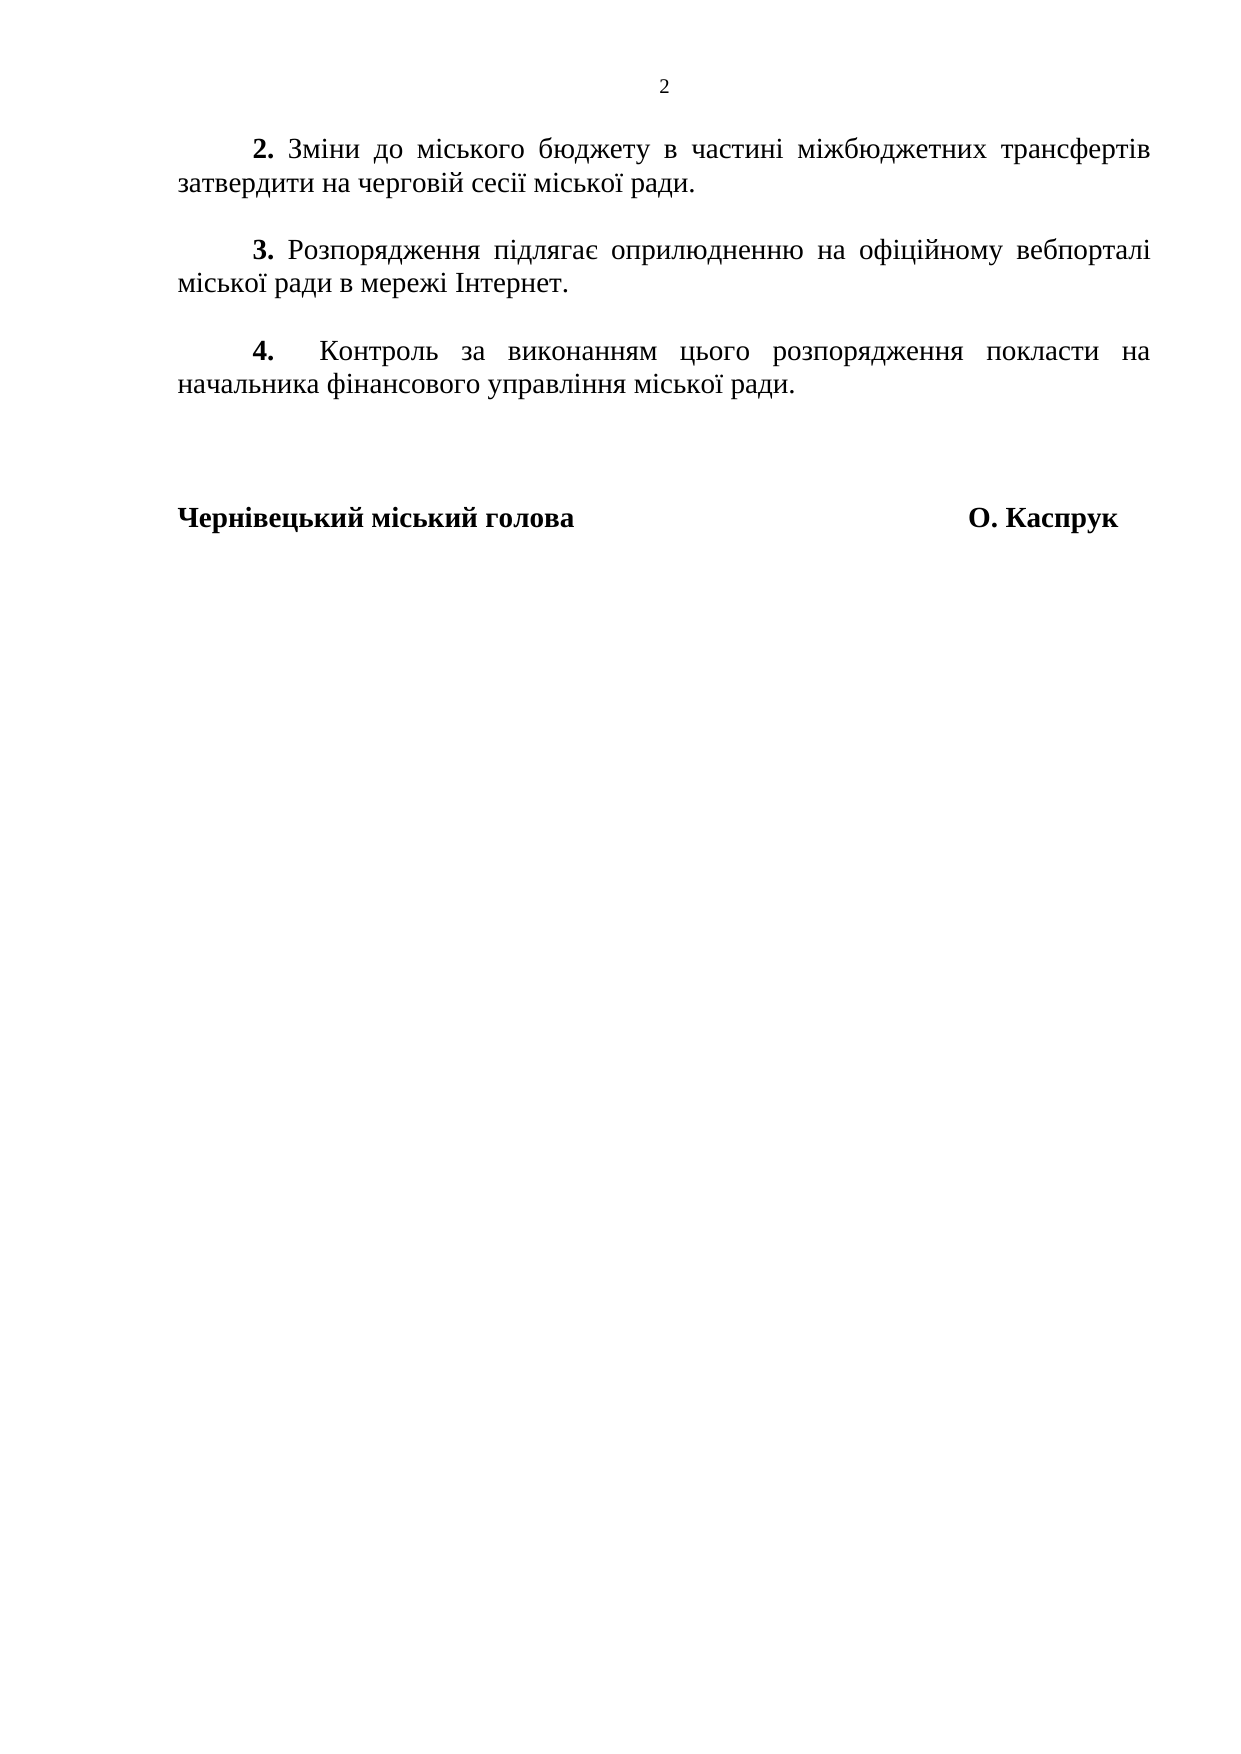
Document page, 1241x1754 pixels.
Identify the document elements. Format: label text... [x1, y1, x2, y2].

text 2. Зміни до міського бюджету в частині міжбюджетних трансфертів затвердити на черговій сесії міської ради. [177, 131, 1152, 198]
text Чернівецький міський голова О. Каспрук [177, 500, 1152, 534]
text 3. Розпорядження підлягає оприлюдненню на офіційному вебпорталі міської ради в мережі Інтернет. [177, 232, 1152, 299]
text 4. Контроль за виконанням цього розпорядження покласти на начальника фінансового управління міської ради. [177, 333, 1152, 400]
